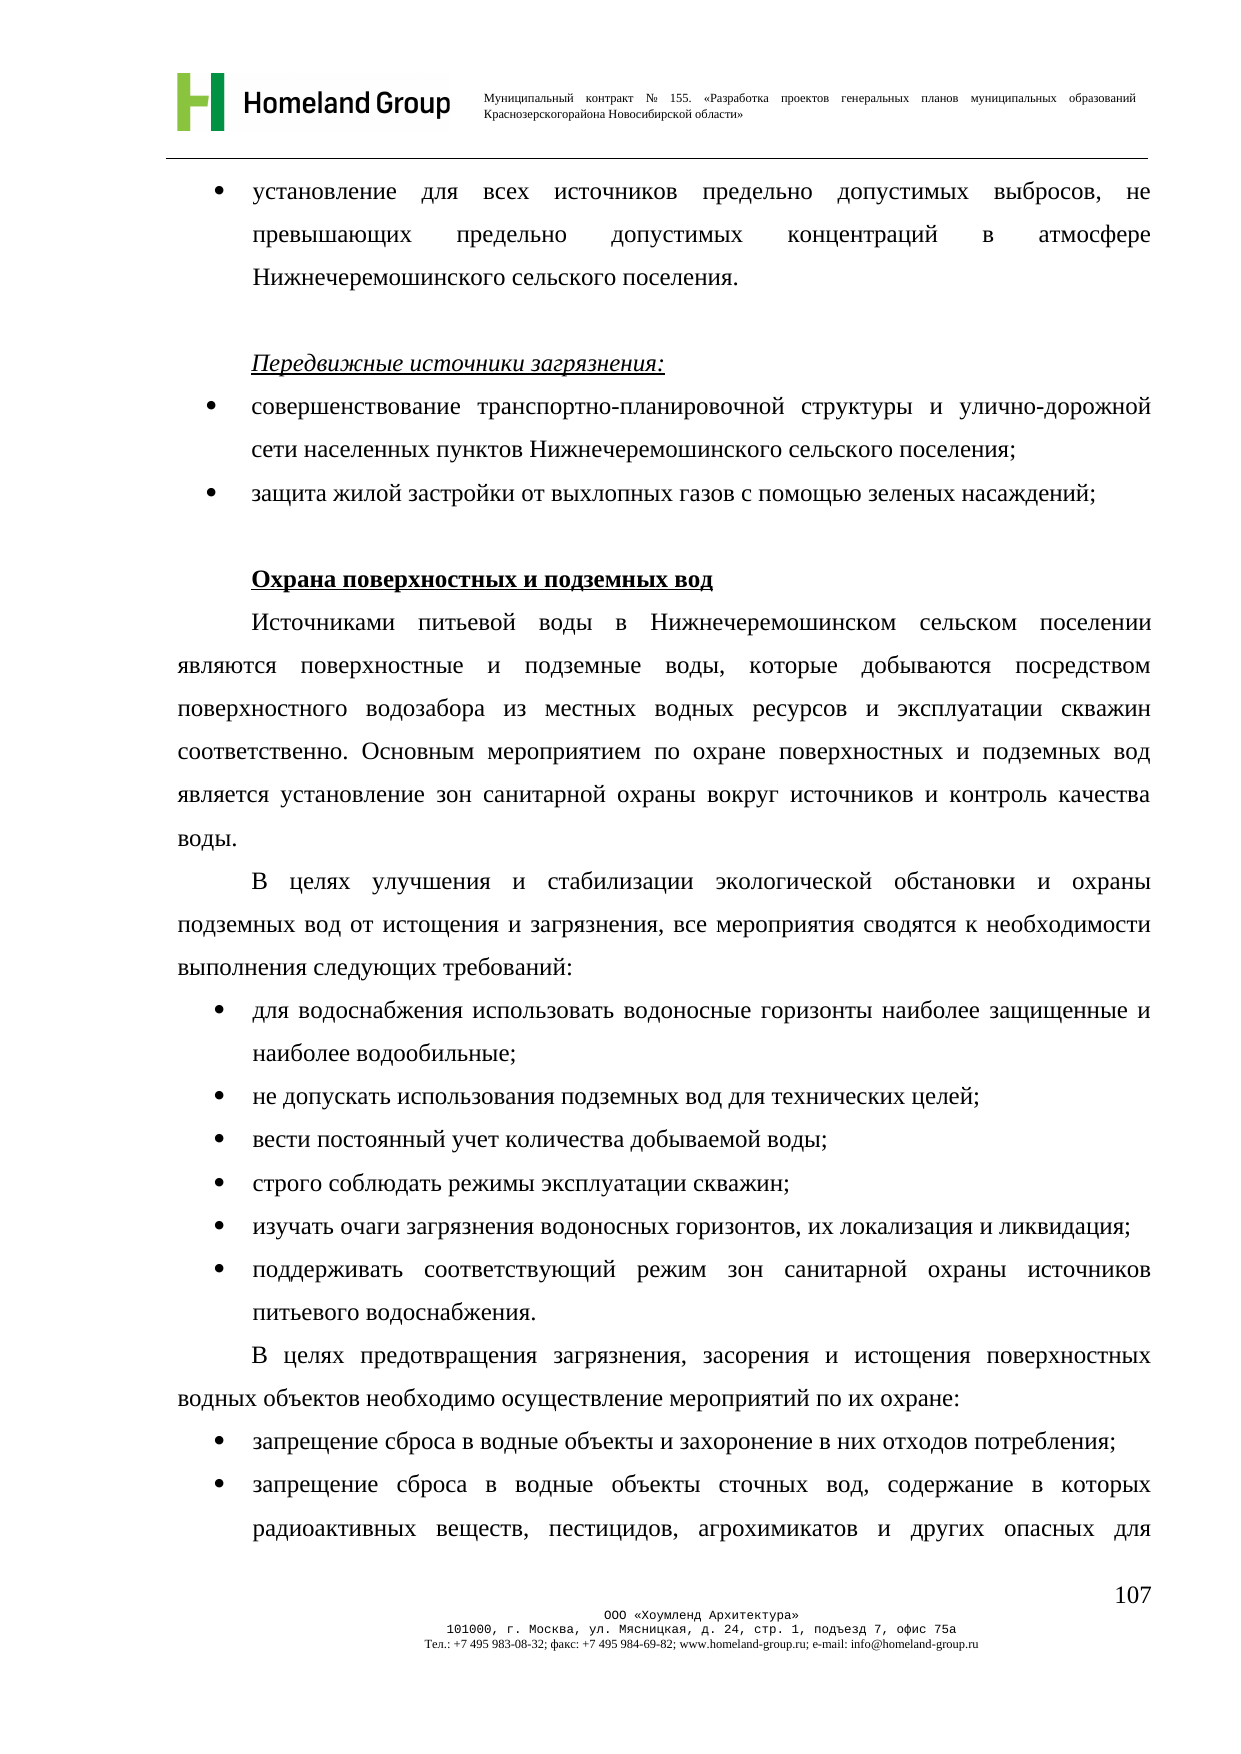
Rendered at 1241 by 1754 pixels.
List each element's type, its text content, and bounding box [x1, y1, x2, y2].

text В целях улучшения и стабилизации экологической обстановки и охраны подземных вод от истощения и загрязнения, все мероприятия сводятся к необходимости выполнения следующих требований: [177, 866, 1152, 981]
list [215, 1469, 1152, 1541]
text Передвижные источники загрязнения: [177, 348, 1152, 377]
list строго соблюдать режимы эксплуатации скважин; [215, 1168, 1152, 1196]
text Источниками питьевой воды в Нижнечеремошинском сельском поселении являются поверхностные и подземные воды, которые добываются посредством поверхностного водозабора из местных водных ресурсов и эксплуатации скважин соответственно. Основным мероприятием по охране поверхностных и подземных вод является установление зон санитарной охраны вокруг источников и контроль качества воды. [177, 607, 1152, 851]
list запрещение сброса в водные объекты и захоронение в них отходов потребления; [215, 1426, 1152, 1455]
list поддерживать соответствующий режим зон санитарной охраны источников питьевого водоснабжения. [215, 1254, 1152, 1326]
text Охрана поверхностных и подземных вод [177, 564, 1152, 593]
text В целях предотвращения загрязнения, засорения и истощения поверхностных водных объектов необходимо осуществление мероприятий по их охране: [177, 1340, 1152, 1412]
list совершенствование транспортно-планировочной структуры и улично-дорожной сети населенных пунктов Нижнечеремошинского сельского поселения; [207, 391, 1152, 463]
list изучать очаги загрязнения водоносных горизонтов, их локализация и ликвидация; [215, 1211, 1152, 1239]
picture [177, 73, 450, 131]
list вести постоянный учет количества добываемой воды; [215, 1124, 1152, 1153]
list для водоснабжения использовать водоносные горизонты наиболее защищенные и наиболее водообильные; [215, 995, 1152, 1067]
list не допускать использования подземных вод для технических целей; [215, 1081, 1152, 1110]
list защита жилой застройки от выхлопных газов с помощью зеленых насаждений; [207, 478, 1152, 506]
list установление для всех источников предельно допустимых выбросов, не превышающих предельно допустимых концентраций в атмосфере Нижнечеремошинского сельского поселения. [215, 176, 1152, 291]
